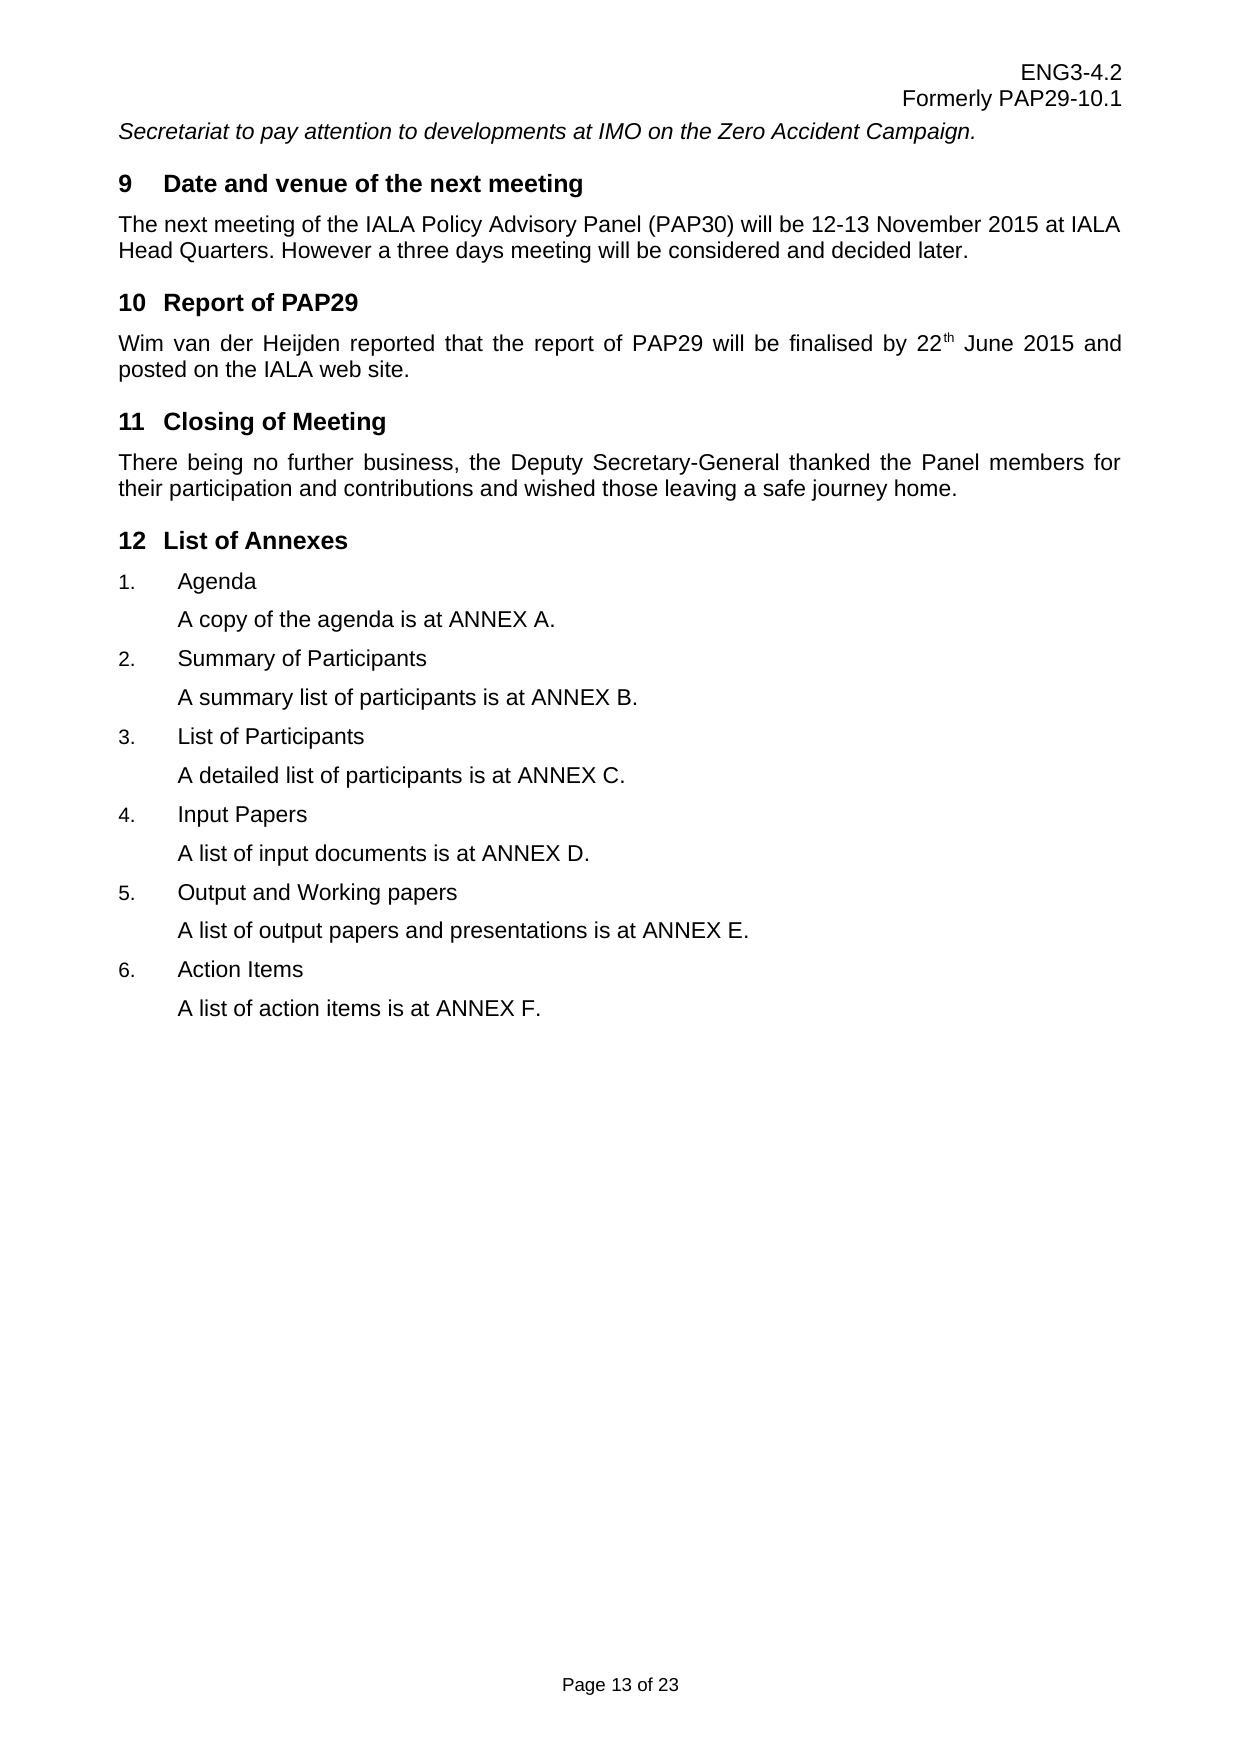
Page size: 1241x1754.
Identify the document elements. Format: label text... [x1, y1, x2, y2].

text Wim van der Heijden reported that the report of PAP29 will be finalised by 22th June 2015 and posted on the IALA web site. [118, 330, 1122, 382]
list A list of action items is at ANNEX F. [177, 995, 1122, 1021]
list A list of input documents is at ANNEX D. [177, 839, 1122, 866]
subtitle Date and venue of the next meeting [118, 169, 1122, 198]
list A copy of the agenda is at ANNEX A. [177, 606, 1122, 633]
list List of Participants [118, 723, 1122, 749]
subtitle List of Annexes [118, 526, 1122, 555]
list A detailed list of participants is at ANNEX C. [177, 762, 1122, 788]
list Input Papers [118, 801, 1122, 827]
subtitle Report of PAP29 [118, 288, 1122, 317]
list Agenda [118, 568, 1122, 594]
list Action Items [118, 956, 1122, 982]
list A list of output papers and presentations is at ANNEX E. [177, 917, 1122, 944]
text The next meeting of the IALA Policy Advisory Panel (PAP30) will be 12-13 November 2015 at IALA Head Quarters. However a three days meeting will be considered and decided later. [118, 211, 1122, 263]
text Secretariat to pay attention to developments at IMO on the Zero Accident Campaign. [118, 118, 1122, 144]
list Summary of Participants [118, 645, 1122, 672]
list A summary list of participants is at ANNEX B. [177, 684, 1122, 711]
list Output and Working papers [118, 878, 1122, 905]
subtitle Closing of Meeting [118, 407, 1122, 436]
text There being no further business, the Deputy Secretary-General thanked the Panel members for their participation and contributions and wished those leaving a safe journey home. [118, 449, 1122, 501]
